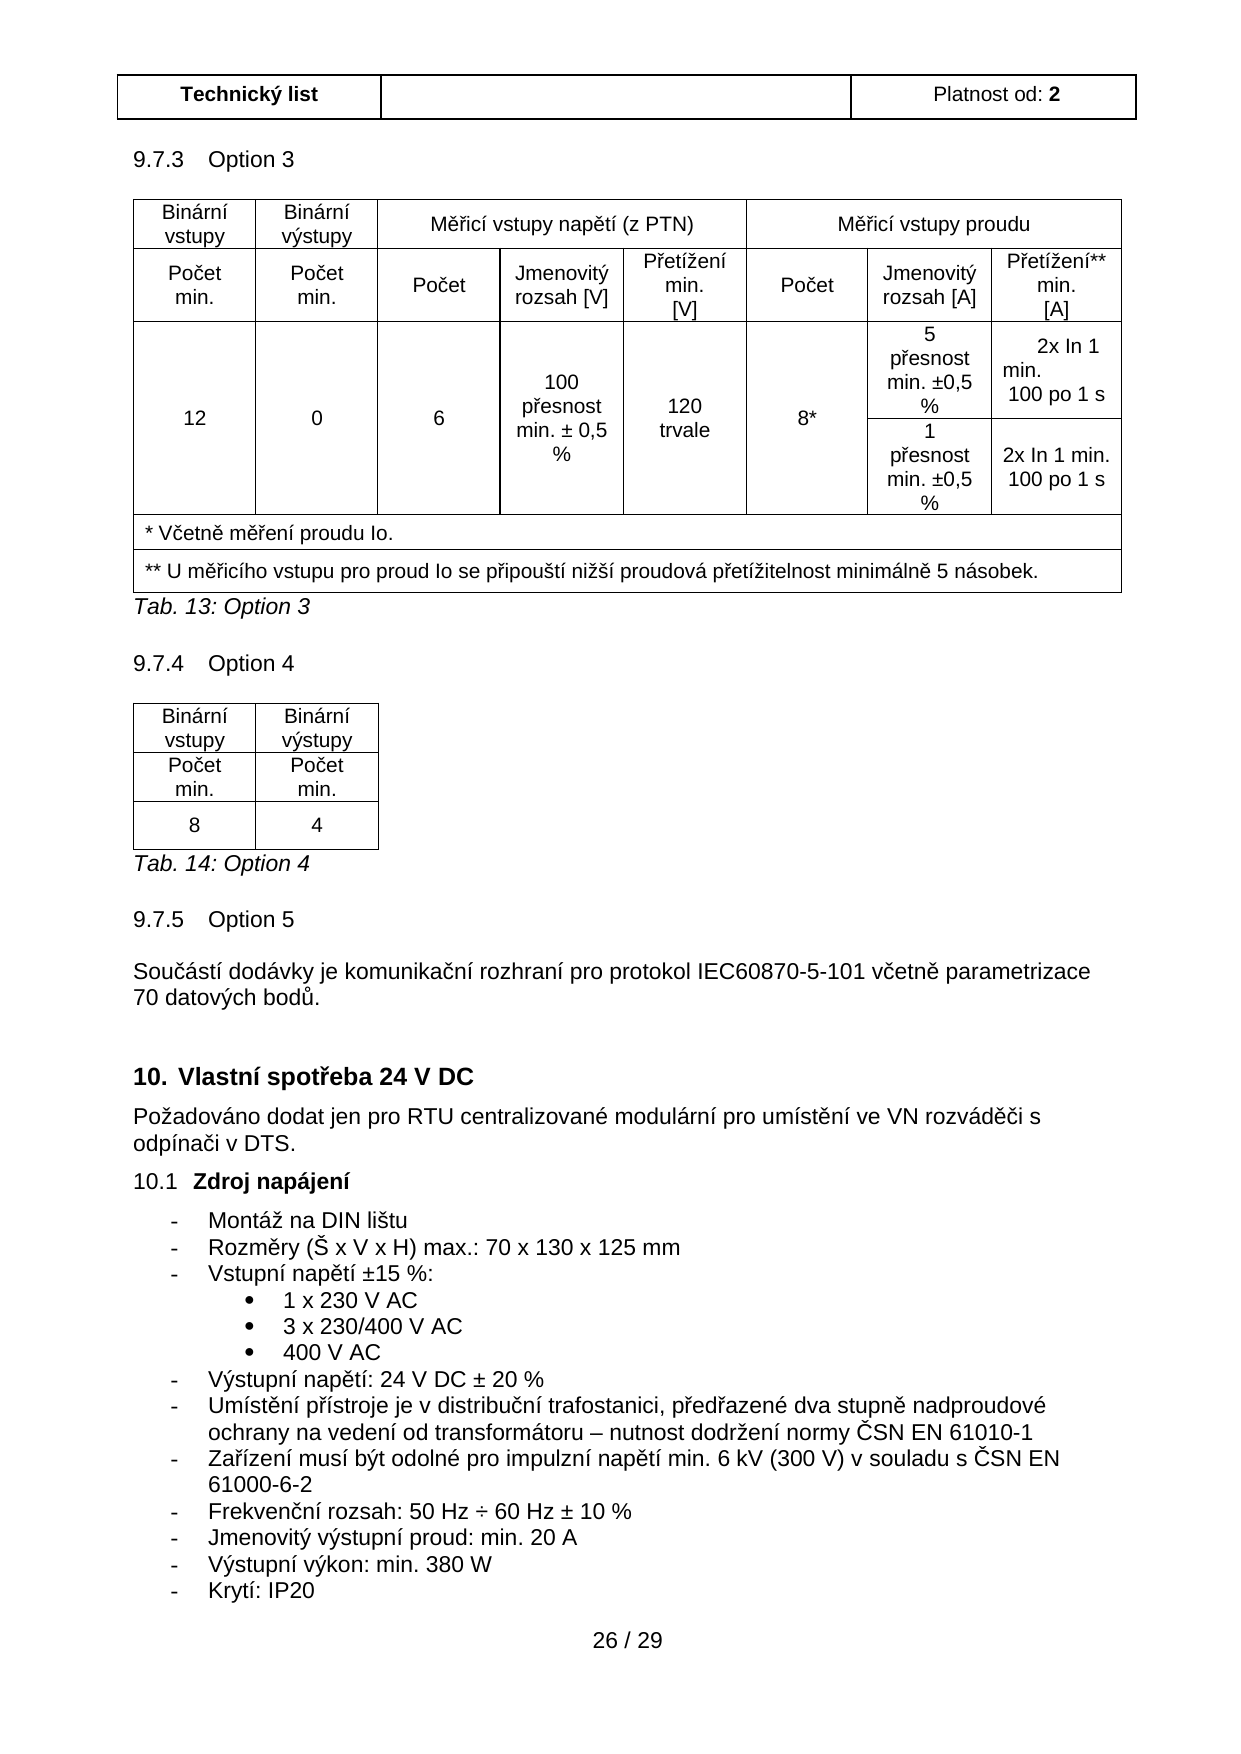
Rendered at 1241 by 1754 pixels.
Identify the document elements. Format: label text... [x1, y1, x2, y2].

list 400 V AC [245, 1339, 1122, 1366]
subtitle Součástí dodávky je komunikační rozhraní pro protokol IEC60870-5-101 včetně parametrizace 70 datových bodů. [133, 958, 1122, 1011]
list Umístění přístroje je v distribuční trafostanici, předřazené dva stupně nadproudové ochrany na vedení od transformátoru – nutnost dodržení normy ČSN EN 61010-1 [170, 1392, 1122, 1445]
subtitle Zdroj napájení [133, 1168, 1122, 1195]
table_header Binární výstupy [256, 704, 378, 752]
table_header Binární vstupy [134, 704, 255, 752]
table_cell 4 [256, 802, 378, 848]
table_header Binární výstupy [256, 200, 377, 248]
list Montáž na DIN lištu [170, 1207, 1122, 1234]
subtitle Vlastní spotřeba 24 V DC [133, 1062, 1122, 1091]
text Tab. 14: Option 4 [133, 849, 1122, 876]
table_header Binární vstupy [134, 200, 255, 248]
table_cell Jmenovitý rozsah [V] [501, 249, 623, 321]
table_cell Počet [378, 249, 499, 321]
table_cell 6 [378, 322, 499, 514]
table_cell Přetížení min. [V] [624, 249, 746, 321]
table_header Měřicí vstupy napětí (z PTN) [378, 200, 746, 248]
table_cell Počet min. [134, 249, 255, 321]
table_cell 8 [134, 802, 255, 848]
table_cell 12 [134, 322, 255, 514]
table_cell 2x In 1 min. 100 po 1 s [992, 322, 1121, 417]
subtitle Option 5 [133, 906, 1122, 933]
table_cell Jmenovitý rozsah [A] [868, 249, 991, 321]
list Krytí: IP20 [170, 1577, 1122, 1603]
text Požadováno dodat jen pro RTU centralizované modulární pro umístění ve VN rozváděči s odpínači v DTS. [133, 1103, 1122, 1156]
table_cell 120 trvale [624, 322, 746, 514]
list 3 x 230/400 V AC [245, 1313, 1122, 1339]
list Zařízení musí být odolné pro impulzní napětí min. 6 kV (300 V) v souladu s ČSN EN 61000-6-2 [170, 1445, 1122, 1498]
table_cell 2x In 1 min. 100 po 1 s [992, 419, 1121, 514]
list Vstupní napětí ±15 %: [170, 1260, 1122, 1287]
table_cell 8* [747, 322, 867, 514]
table_cell Počet min. [256, 249, 377, 321]
table_cell Počet [747, 249, 867, 321]
subtitle Option 4 [133, 650, 1122, 676]
list Jmenovitý výstupní proud: min. 20 A [170, 1524, 1122, 1551]
table_cell 1 přesnost min. ±0,5 % [868, 419, 991, 514]
list 1 x 230 V AC [245, 1287, 1122, 1313]
list Výstupní výkon: min. 380 W [170, 1551, 1122, 1577]
table_cell Počet min. [134, 753, 255, 801]
table_cell ** U měřicího vstupu pro proud Io se připouští nižší proudová přetížitelnost minimálně 5 násobek. [134, 550, 1121, 592]
table_cell 0 [256, 322, 377, 514]
list Frekvenční rozsah: 50 Hz ÷ 60 Hz ± 10 % [170, 1498, 1122, 1524]
table_cell 100 přesnost min. ± 0,5 % [501, 322, 623, 514]
list Rozměry (Š x V x H) max.: 70 x 130 x 125 mm [170, 1234, 1122, 1260]
table_header Měřicí vstupy proudu [747, 200, 1121, 248]
table_cell Počet min. [256, 753, 378, 801]
text Tab. 13: Option 3 [133, 593, 1122, 619]
table_cell Přetížení** min. [A] [992, 249, 1121, 321]
table_cell * Včetně měření proudu Io. [134, 515, 1121, 549]
subtitle Option 3 [133, 146, 1122, 172]
list Výstupní napětí: 24 V DC ± 20 % [170, 1366, 1122, 1392]
table_cell 5 přesnost min. ±0,5 % [868, 322, 991, 417]
